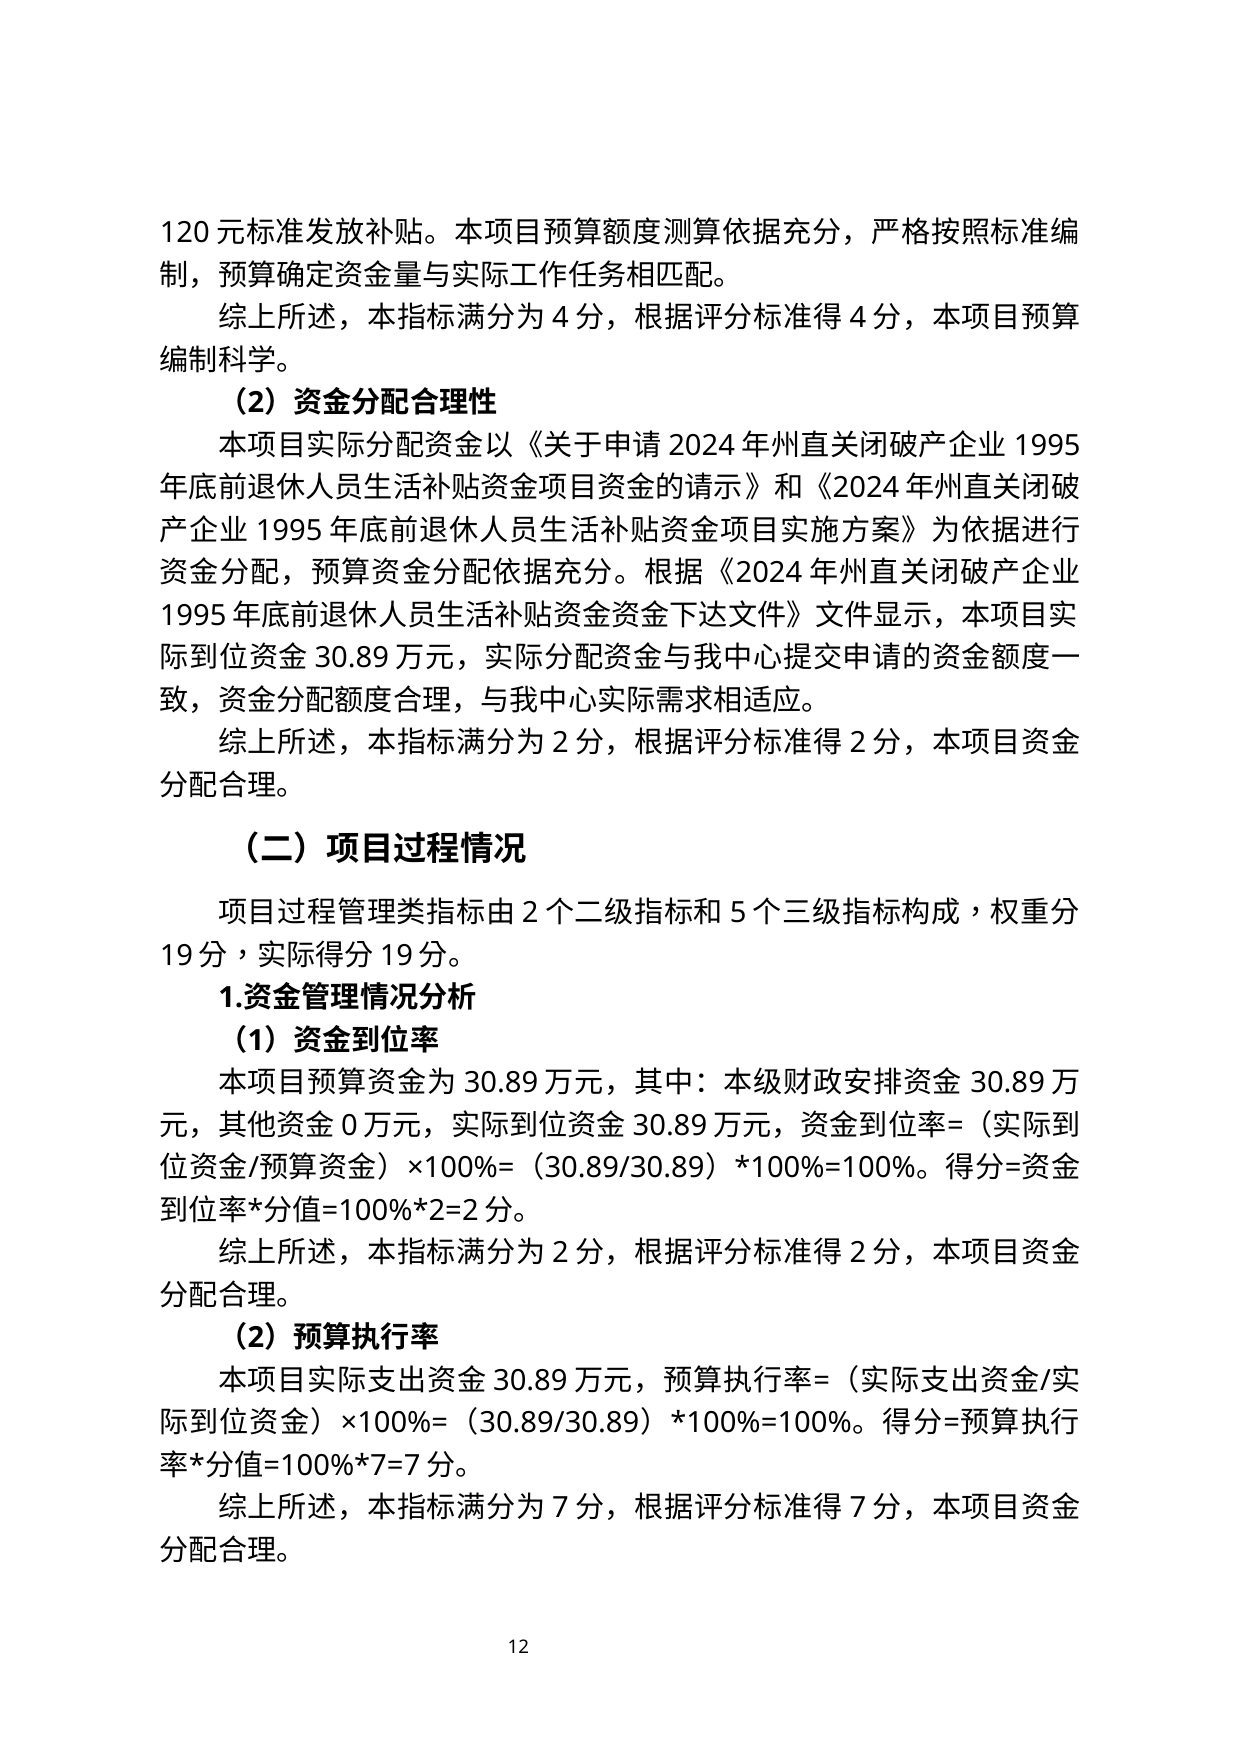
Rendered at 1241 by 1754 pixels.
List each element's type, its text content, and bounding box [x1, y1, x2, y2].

text 项目过程管理类指标由2个二级指标和5个三级指标构成，权重分19分，实际得分19分。 [159, 889, 1081, 974]
text 本项目预算资金为30.89万元，其中：本级财政安排资金30.89万元，其他资金0万元，实际到位资金30.89万元，资金到位率=（实际到位资金/预算资金）×100%=（30.89/30.89）*100%=100%。得分=资金到位率*分值=100%*2=2分。 [159, 1059, 1081, 1229]
text 本项目实际分配资金以《关于申请2024年州直关闭破产企业1995年底前退休人员生活补贴资金项目资金的请示》和《2024年州直关闭破产企业1995年底前退休人员生活补贴资金项目实施方案》为依据进行资金分配，预算资金分配依据充分。根据《2024年州直关闭破产企业1995年底前退休人员生活补贴资金资金下达文件》文件显示，本项目实际到位资金30.89万元，实际分配资金与我中心提交申请的资金额度一致，资金分配额度合理，与我中心实际需求相适应。 [159, 421, 1081, 719]
text （2）资金分配合理性 [159, 379, 1081, 421]
subtitle （二）项目过程情况 [159, 804, 1081, 889]
text （2）预算执行率 [159, 1314, 1081, 1356]
text 综上所述，本指标满分为2分，根据评分标准得2分，本项目资金分配合理。 [159, 1229, 1081, 1314]
text 综上所述，本指标满分为7分，根据评分标准得7分，本项目资金分配合理。 [159, 1484, 1081, 1569]
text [159, 209, 1081, 294]
text 综上所述，本指标满分为2分，根据评分标准得2分，本项目资金分配合理。 [159, 719, 1081, 804]
text （1）资金到位率 [159, 1016, 1081, 1059]
subtitle 1.资金管理情况分析 [159, 974, 1081, 1016]
text 本项目实际支出资金30.89万元，预算执行率=（实际支出资金/实际到位资金）×100%=（30.89/30.89）*100%=100%。得分=预算执行率*分值=100%*7=7分。 [159, 1356, 1081, 1484]
text 综上所述，本指标满分为4分，根据评分标准得4分，本项目预算编制科学。 [159, 294, 1081, 379]
